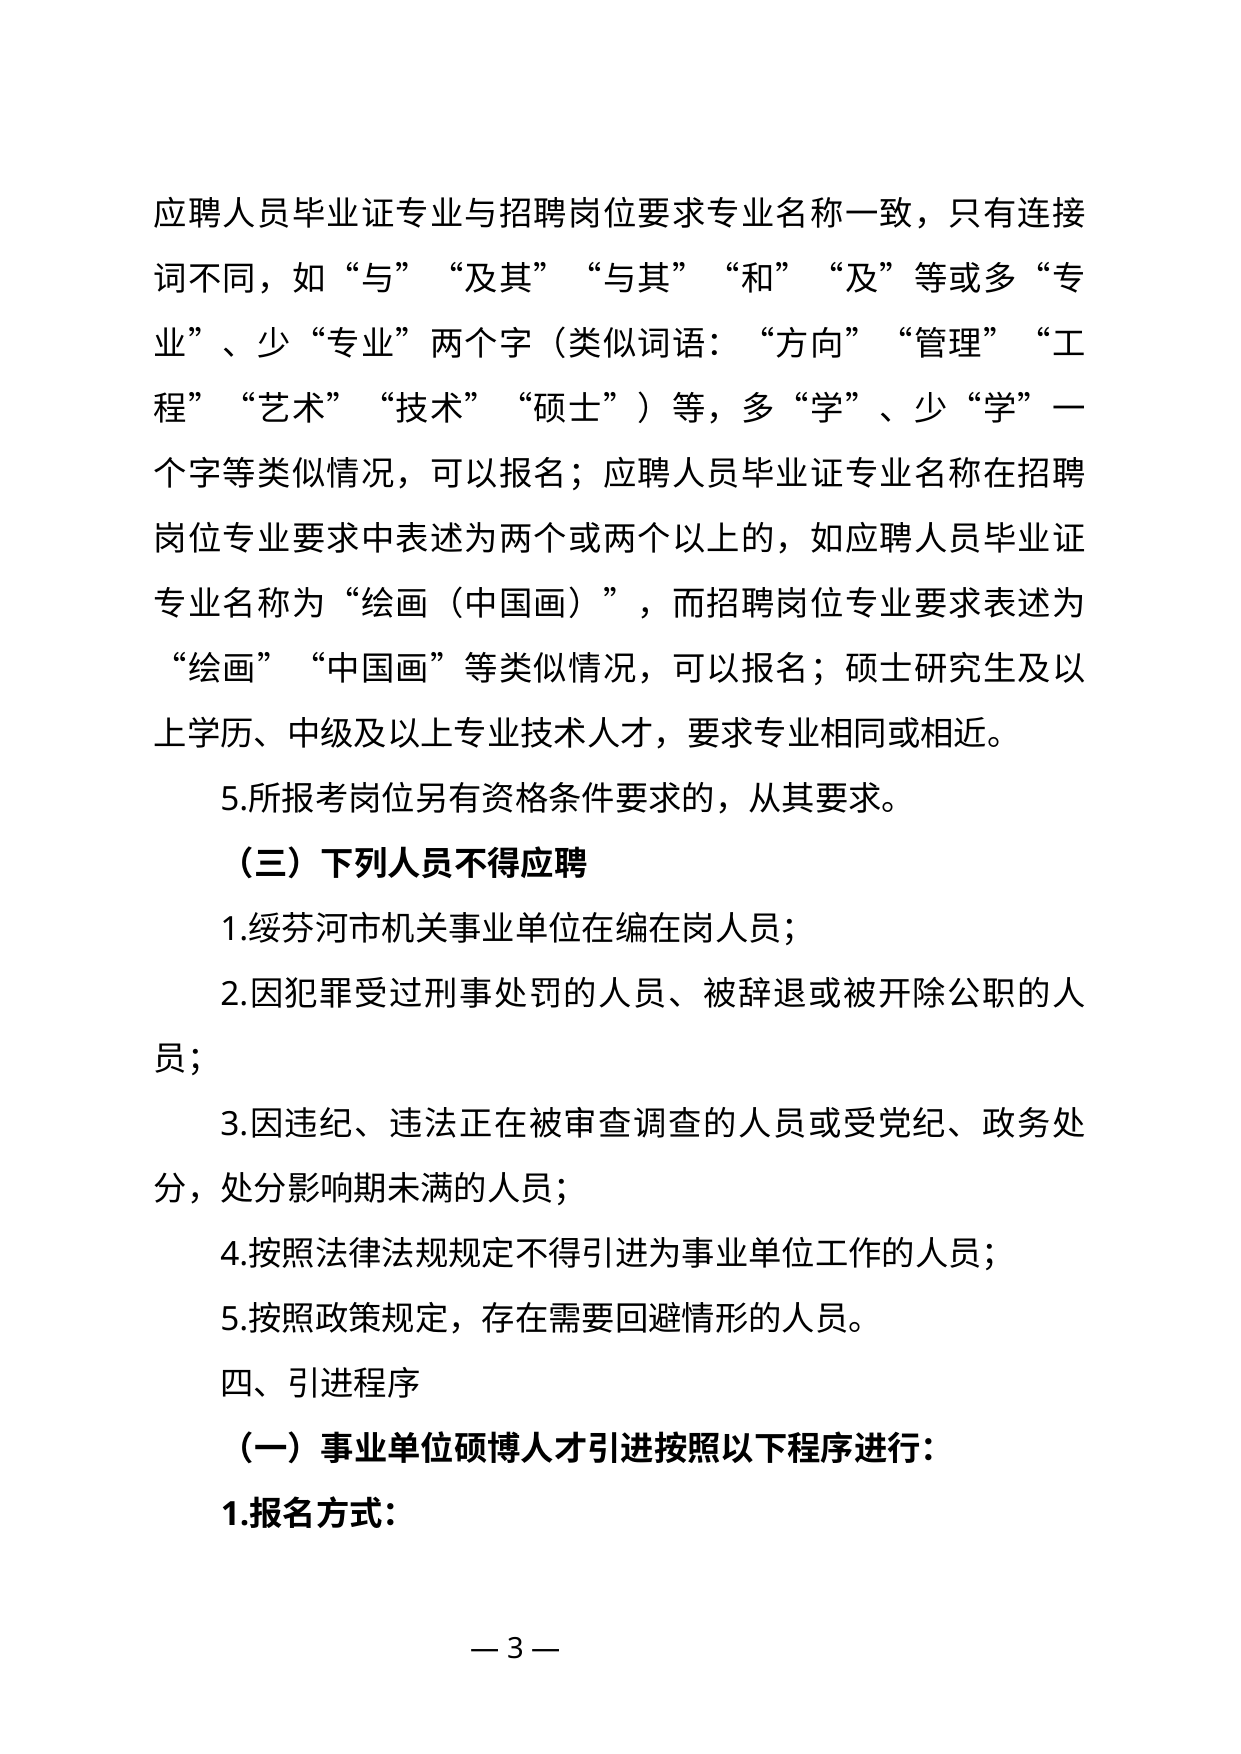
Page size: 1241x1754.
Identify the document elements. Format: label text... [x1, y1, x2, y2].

text 2.因犯罪受过刑事处罚的人员、被辞退或被开除公职的人员； [153, 958, 1087, 1088]
text 1.报名方式： [153, 1478, 1087, 1543]
text （一）事业单位硕博人才引进按照以下程序进行： [153, 1413, 1087, 1478]
text （三）下列人员不得应聘 [153, 828, 1087, 893]
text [153, 178, 1087, 763]
text 1.绥芬河市机关事业单位在编在岗人员； [153, 893, 1087, 958]
text 四、引进程序 [153, 1348, 1087, 1413]
text 3.因违纪、违法正在被审查调查的人员或受党纪、政务处分，处分影响期未满的人员； [153, 1088, 1087, 1218]
text 4.按照法律法规规定不得引进为事业单位工作的人员； [153, 1218, 1087, 1283]
text 5.按照政策规定，存在需要回避情形的人员。 [153, 1283, 1087, 1348]
text 5.所报考岗位另有资格条件要求的，从其要求。 [153, 763, 1087, 828]
